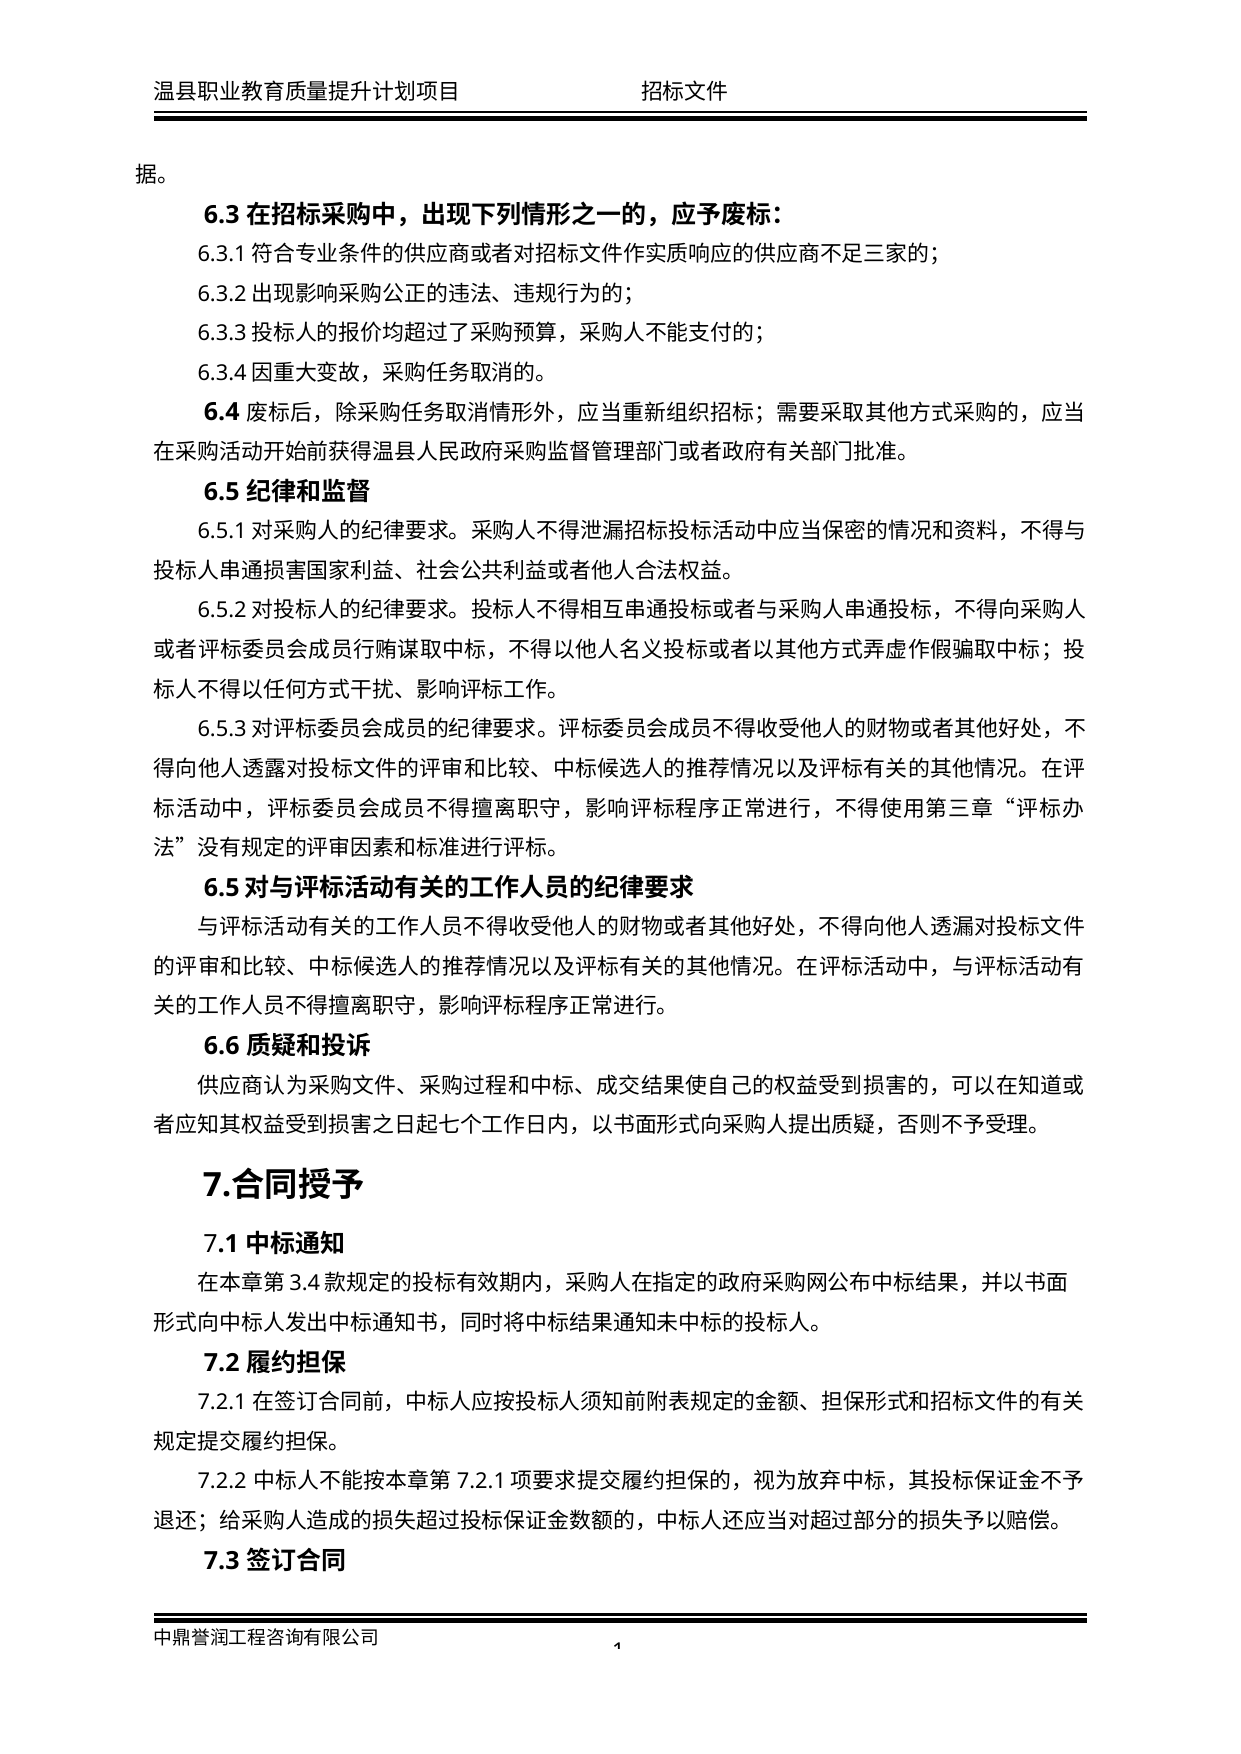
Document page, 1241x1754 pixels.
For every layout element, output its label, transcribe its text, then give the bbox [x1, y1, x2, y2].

text 7.2 履约担保 [153, 1341, 1087, 1380]
text 6.6 质疑和投诉 [153, 1024, 1087, 1064]
text 6.5.2对投标人的纪律要求。投标人不得相互串通投标或者与采购人串通投标，不得向采购人或者评标委员会成员行贿谋取中标，不得以他人名义投标或者以其他方式弄虚作假骗取中标；投标人不得以任何方式干扰、影响评标工作。 [153, 589, 1087, 707]
text 6.4 废标后，除采购任务取消情形外，应当重新组织招标；需要采取其他方式采购的，应当在采购活动开始前获得温县人民政府采购监督管理部门或者政府有关部门批准。 [153, 391, 1087, 470]
text 在本章第3.4款规定的投标有效期内，采购人在指定的政府采购网公布中标结果，并以书面形式向中标人发出中标通知书，同时将中标结果通知未中标的投标人。 [153, 1262, 1087, 1341]
text 6.5 纪律和监督 [153, 470, 1087, 509]
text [135, 153, 1087, 193]
text 6.3.4因重大变故，采购任务取消的。 [153, 351, 1087, 391]
text 7.3 签订合同 [153, 1539, 1087, 1578]
text 6.3.3投标人的报价均超过了采购预算，采购人不能支付的； [153, 312, 1087, 351]
text 6.5对与评标活动有关的工作人员的纪律要求 [153, 866, 1087, 905]
text 6.5.3对评标委员会成员的纪律要求。评标委员会成员不得收受他人的财物或者其他好处，不得向他人透露对投标文件的评审和比较、中标候选人的推荐情况以及评标有关的其他情况。在评标活动中，评标委员会成员不得擅离职守，影响评标程序正常进行，不得使用第三章“评标办法”没有规定的评审因素和标准进行评标。 [153, 707, 1087, 866]
text 6.3.2出现影响采购公正的违法、违规行为的； [153, 272, 1087, 312]
text 7.2.2 中标人不能按本章第7.2.1项要求提交履约担保的，视为放弃中标，其投标保证金不予退还；给采购人造成的损失超过投标保证金数额的，中标人还应当对超过部分的损失予以赔偿。 [153, 1459, 1087, 1539]
text 6.3 在招标采购中，出现下列情形之一的，应予废标： [153, 193, 1087, 232]
text 7.2.1 在签订合同前，中标人应按投标人须知前附表规定的金额、担保形式和招标文件的有关规定提交履约担保。 [153, 1380, 1087, 1459]
text 6.3.1符合专业条件的供应商或者对招标文件作实质响应的供应商不足三家的； [153, 232, 1087, 272]
text 与评标活动有关的工作人员不得收受他人的财物或者其他好处，不得向他人透漏对投标文件的评审和比较、中标候选人的推荐情况以及评标有关的其他情况。在评标活动中，与评标活动有关的工作人员不得擅离职守，影响评标程序正常进行。 [153, 905, 1087, 1024]
text 供应商认为采购文件、采购过程和中标、成交结果使自己的权益受到损害的，可以在知道或者应知其权益受到损害之日起七个工作日内，以书面形式向采购人提出质疑，否则不予受理。 [153, 1064, 1087, 1143]
text 6.5.1对采购人的纪律要求。采购人不得泄漏招标投标活动中应当保密的情况和资料，不得与投标人串通损害国家利益、社会公共利益或者他人合法权益。 [153, 509, 1087, 589]
text 7.1 中标通知 [153, 1222, 1087, 1262]
subtitle 7.合同授予 [153, 1143, 1087, 1222]
